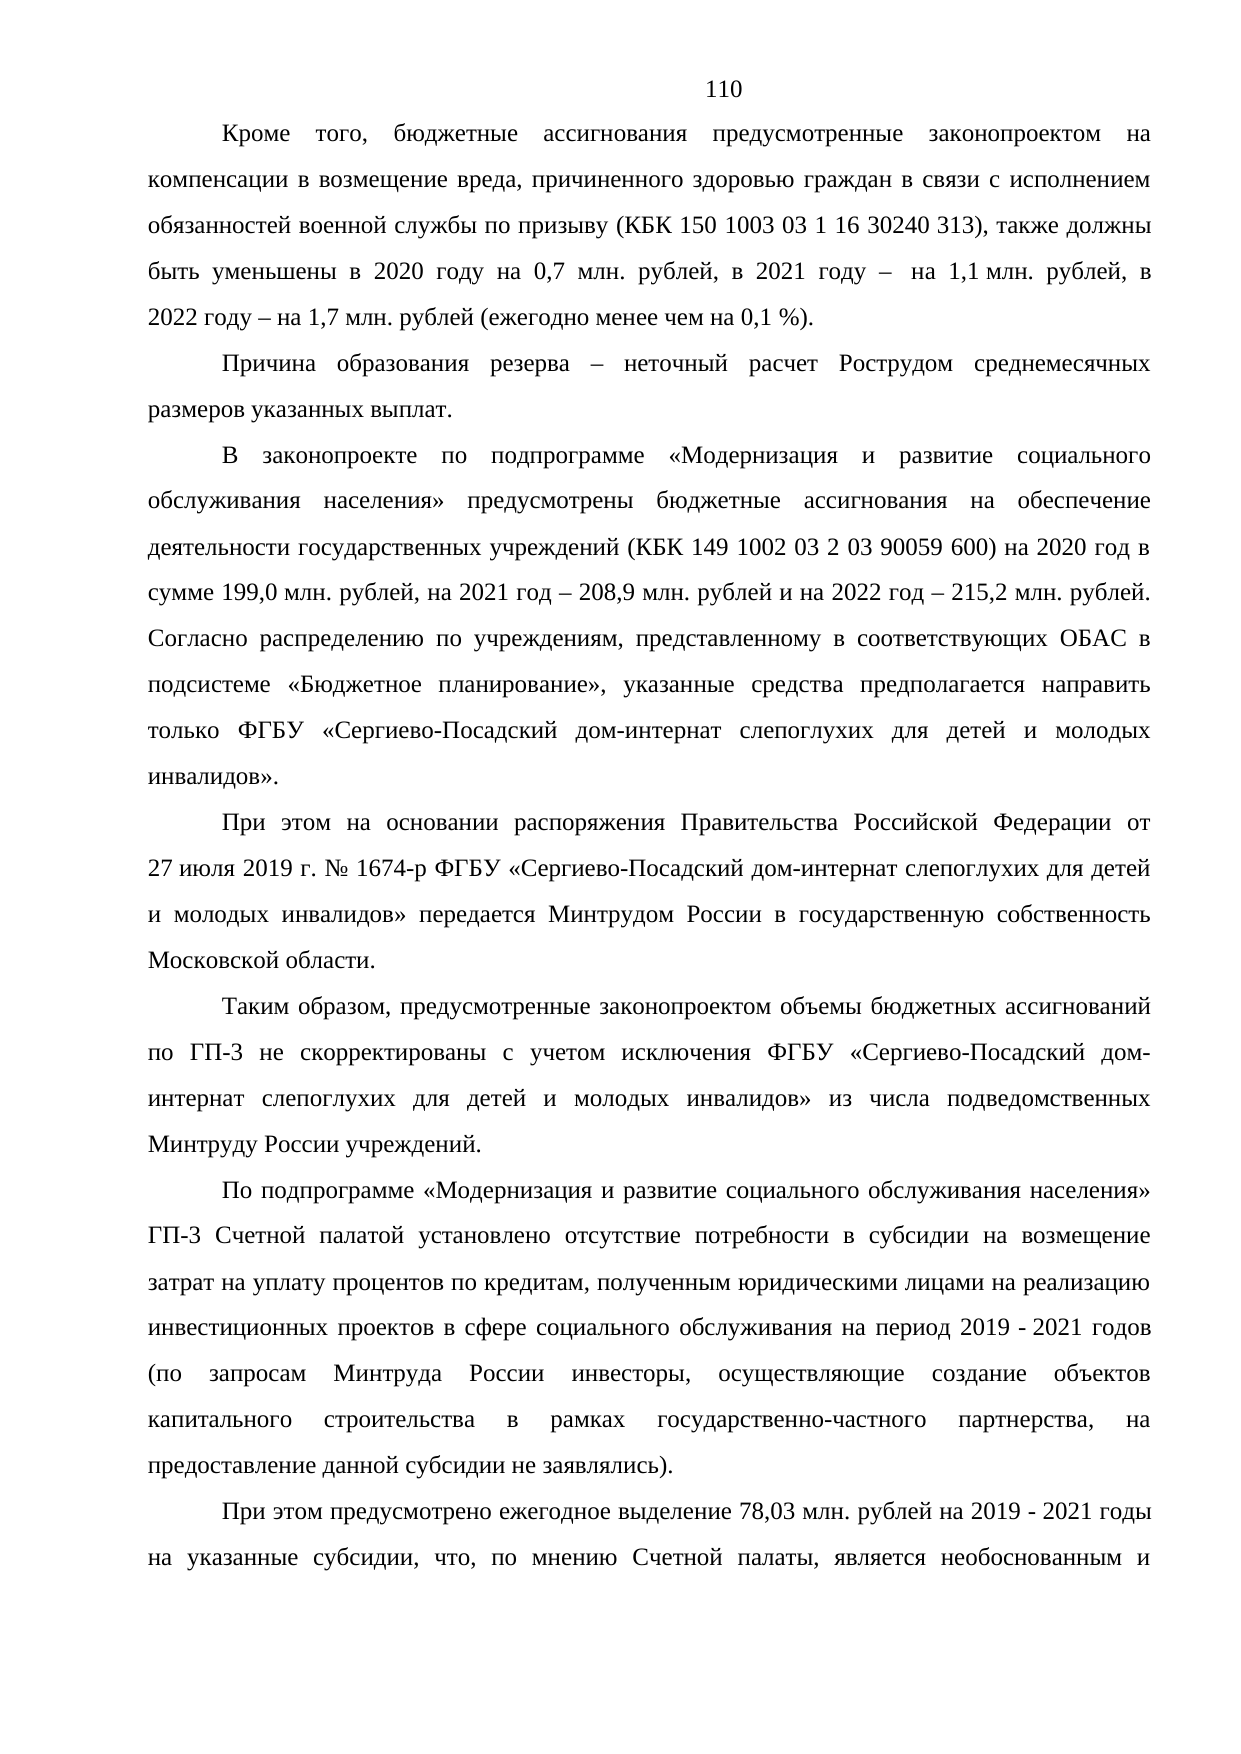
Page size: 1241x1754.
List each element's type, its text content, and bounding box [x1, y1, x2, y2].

text По подпрограмме «Модернизация и развитие социального обслуживания населения» ГП-3 Счетной палатой установлено отсутствие потребности в субсидии на возмещение затрат на уплату процентов по кредитам, полученным юридическими лицами на реализацию инвестиционных проектов в сфере социального обслуживания на период 2019 - 2021 годов (по запросам Минтруда России инвесторы, осуществляющие создание объектов капитального строительства в рамках государственно-частного партнерства, на предоставление данной субсидии не заявлялись). [148, 1175, 1152, 1479]
text При этом на основании распоряжения Правительства Российской Федерации от 27 июля 2019 г. № 1674-р ФГБУ «Сергиево-Посадский дом-интернат слепоглухих для детей и молодых инвалидов» передается Минтрудом России в государственную собственность Московской области. [148, 807, 1152, 974]
text Таким образом, предусмотренные законопроектом объемы бюджетных ассигнований по ГП-3 не скорректированы с учетом исключения ФГБУ «Сергиево-Посадский дом-интернат слепоглухих для детей и молодых инвалидов» из числа подведомственных Минтруду России учреждений. [148, 991, 1152, 1157]
text Кроме того, бюджетные ассигнования предусмотренные законопроектом на компенсации в возмещение вреда, причиненного здоровью граждан в связи с исполнением обязанностей военной службы по призыву (КБК 150 1003 03 1 16 30240 313), также должны быть уменьшены в 2020 году на 0,7 млн. рублей, в 2021 году – на 1,1 млн. рублей, в 2022 году – на 1,7 млн. рублей (ежегодно менее чем на 0,1 %). [148, 118, 1152, 331]
text Причина образования резерва – неточный расчет Рострудом среднемесячных размеров указанных выплат. [148, 348, 1152, 422]
text В законопроекте по подпрограмме «Модернизация и развитие социального обслуживания населения» предусмотрены бюджетные ассигнования на обеспечение деятельности государственных учреждений (КБК 149 1002 03 2 03 90059 600) на 2020 год в сумме 199,0 млн. рублей, на 2021 год – 208,9 млн. рублей и на 2022 год – 215,2 млн. рублей. Согласно распределению по учреждениям, представленному в соответствующих ОБАС в подсистеме «Бюджетное планирование», указанные средства предполагается направить только ФГБУ «Сергиево-Посадский дом-интернат слепоглухих для детей и молодых инвалидов». [148, 440, 1152, 790]
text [148, 1496, 1152, 1571]
